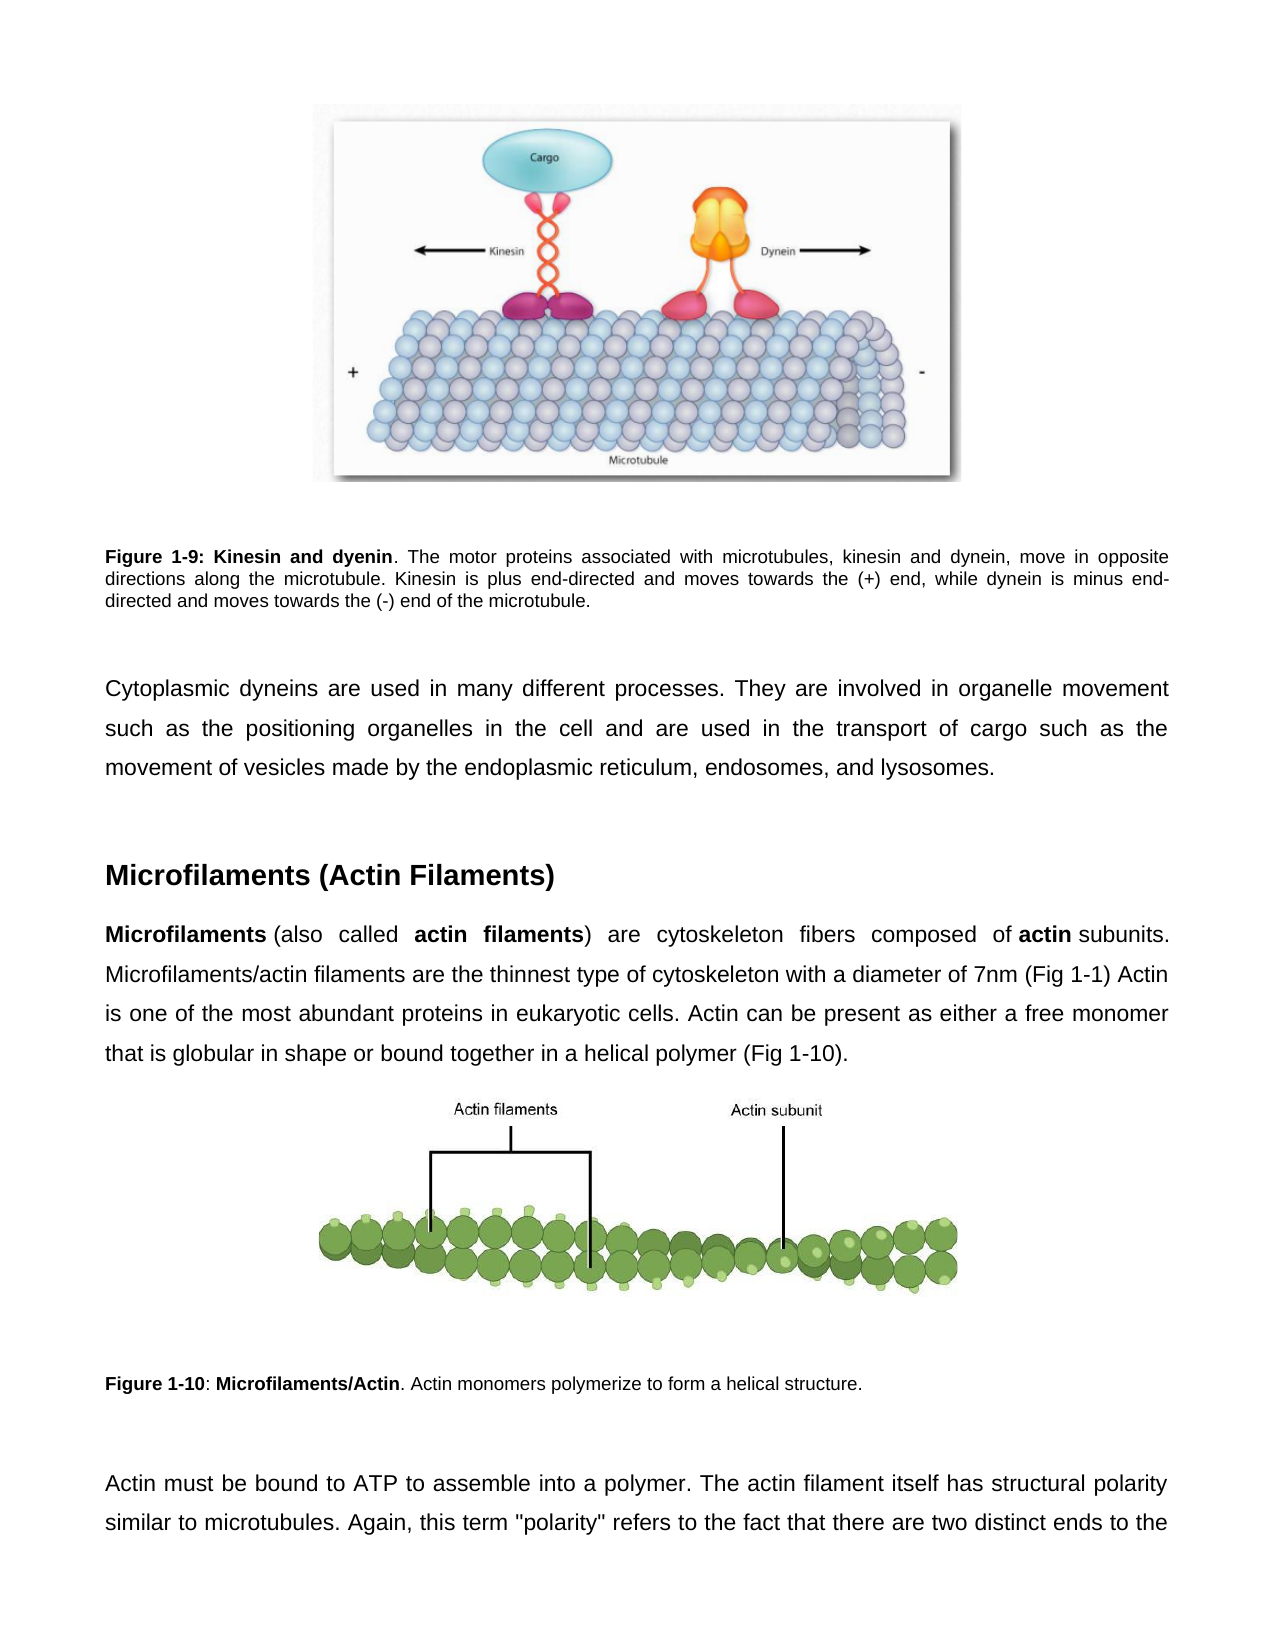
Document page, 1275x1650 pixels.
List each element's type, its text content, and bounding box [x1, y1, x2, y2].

text Figure 1-9: Kinesin and dyenin. The motor proteins associated with microtubules, kinesin and dynein, move in opposite directions along the microtubule. Kinesin is plus end-directed and moves towards the (+) end, while dynein is minus end-directed and moves towards the (-) end of the microtubule. [105, 546, 1170, 611]
picture [318, 1091, 958, 1314]
subtitle Microfilaments (Actin Filaments) [105, 858, 1170, 892]
text Figure 1-10: Microfilaments/Actin. Actin monomers polymerize to form a helical structure. [105, 1373, 1170, 1394]
text Microfilaments (also called actin filaments) are cytoskeleton fibers composed of actin subunits. Microfilaments/actin filaments are the thinnest type of cytoskeleton with a diameter of 7nm (Fig 1-1) Actin is one of the most abundant proteins in eukaryotic cells. Actin can be present as either a free monomer that is globular in shape or bound together in a helical polymer (Fig 1-10). [105, 921, 1170, 1066]
text Cytoplasmic dyneins are used in many different processes. They are involved in organelle movement such as the positioning organelles in the cell and are used in the transport of cargo such as the movement of vesicles made by the endoplasmic reticulum, endosomes, and lysosomes. [105, 675, 1170, 781]
picture [312, 104, 962, 482]
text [105, 1470, 1170, 1536]
